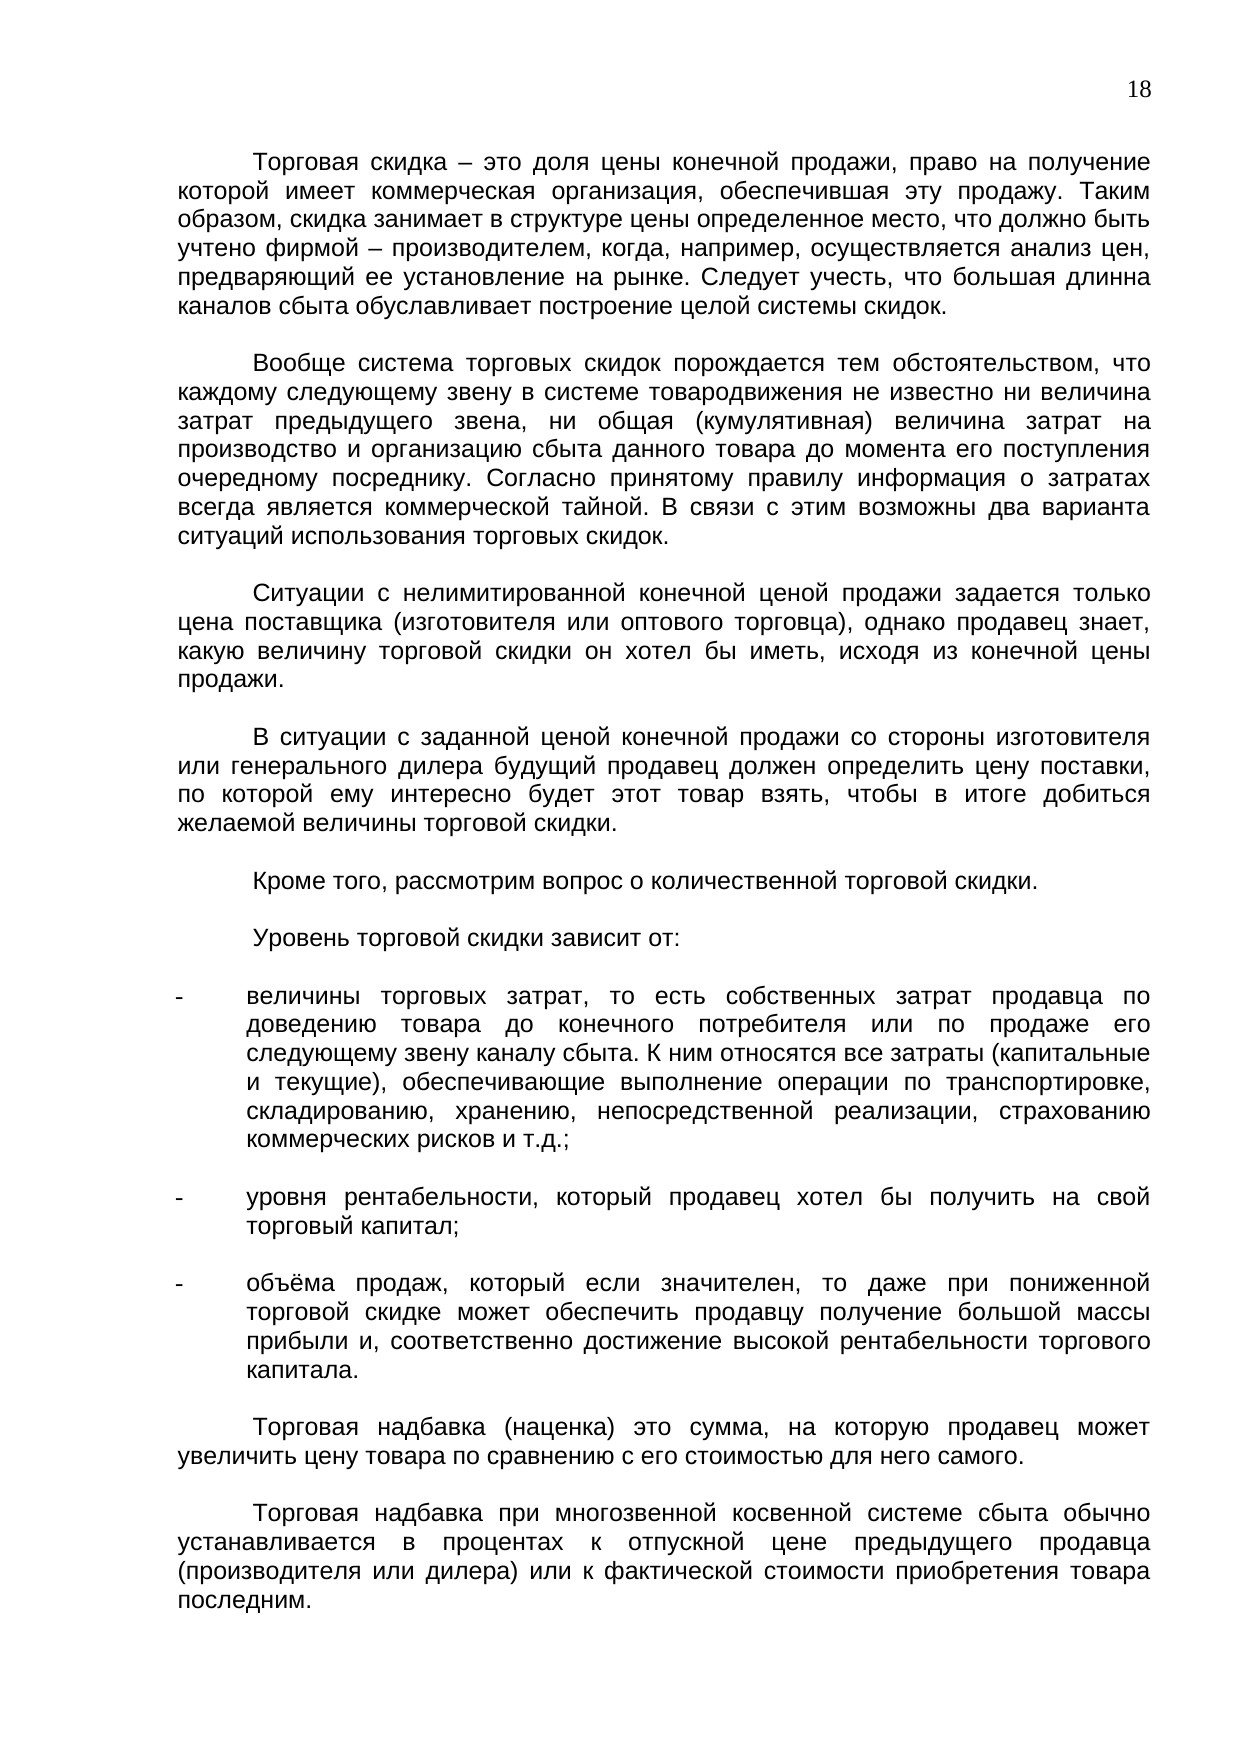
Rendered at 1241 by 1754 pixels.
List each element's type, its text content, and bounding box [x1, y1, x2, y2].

list уровня рентабельности, который продавец хотел бы получить на свой торговый капитал; [175, 1182, 1152, 1239]
text Торговая скидка – это доля цены конечной продажи, право на получение которой имеет коммерческая организация, обеспечившая эту продажу. Таким образом, скидка занимает в структуре цены определенное место, что должно быть учтено фирмой – производителем, когда, например, осуществляется анализ цен, предваряющий ее установление на рынке. Следует учесть, что большая длинна каналов сбыта обуславливает построение целой системы скидок. [177, 147, 1152, 319]
text Ситуации с нелимитированной конечной ценой продажи задается только цена поставщика (изготовителя или оптового торговца), однако продавец знает, какую величину торговой скидки он хотел бы иметь, исходя из конечной цены продажи. [177, 578, 1152, 693]
text Уровень торговой скидки зависит от: [177, 923, 1152, 952]
text Торговая надбавка при многозвенной косвенной системе сбыта обычно устанавливается в процентах к отпускной цене предыдущего продавца (производителя или дилера) или к фактической стоимости приобретения товара последним. [177, 1498, 1152, 1613]
text Вообще система торговых скидок порождается тем обстоятельством, что каждому следующему звену в системе товародвижения не известно ни величина затрат предыдущего звена, ни общая (кумулятивная) величина затрат на производство и организацию сбыта данного товара до момента его поступления очередному посреднику. Согласно принятому правилу информация о затратах всегда является коммерческой тайной. В связи с этим возможны два варианта ситуаций использования торговых скидок. [177, 348, 1152, 549]
list объёма продаж, который если значителен, то даже при пониженной торговой скидке может обеспечить продавцу получение большой массы прибыли и, соответственно достижение высокой рентабельности торгового капитала. [175, 1268, 1152, 1383]
text Торговая надбавка (наценка) это сумма, на которую продавец может увеличить цену товара по сравнению с его стоимостью для него самого. [177, 1412, 1152, 1470]
text Кроме того, рассмотрим вопрос о количественной торговой скидки. [177, 866, 1152, 894]
list величины торговых затрат, то есть собственных затрат продавца по доведению товара до конечного потребителя или по продаже его следующему звену каналу сбыта. К ним относятся все затраты (капитальные и текущие), обеспечивающие выполнение операции по транспортировке, складированию, хранению, непосредственной реализации, страхованию коммерческих рисков и т.д.; [175, 981, 1152, 1153]
text В ситуации с заданной ценой конечной продажи со стороны изготовителя или генерального дилера будущий продавец должен определить цену поставки, по которой ему интересно будет этот товар взять, чтобы в итоге добиться желаемой величины торговой скидки. [177, 722, 1152, 837]
